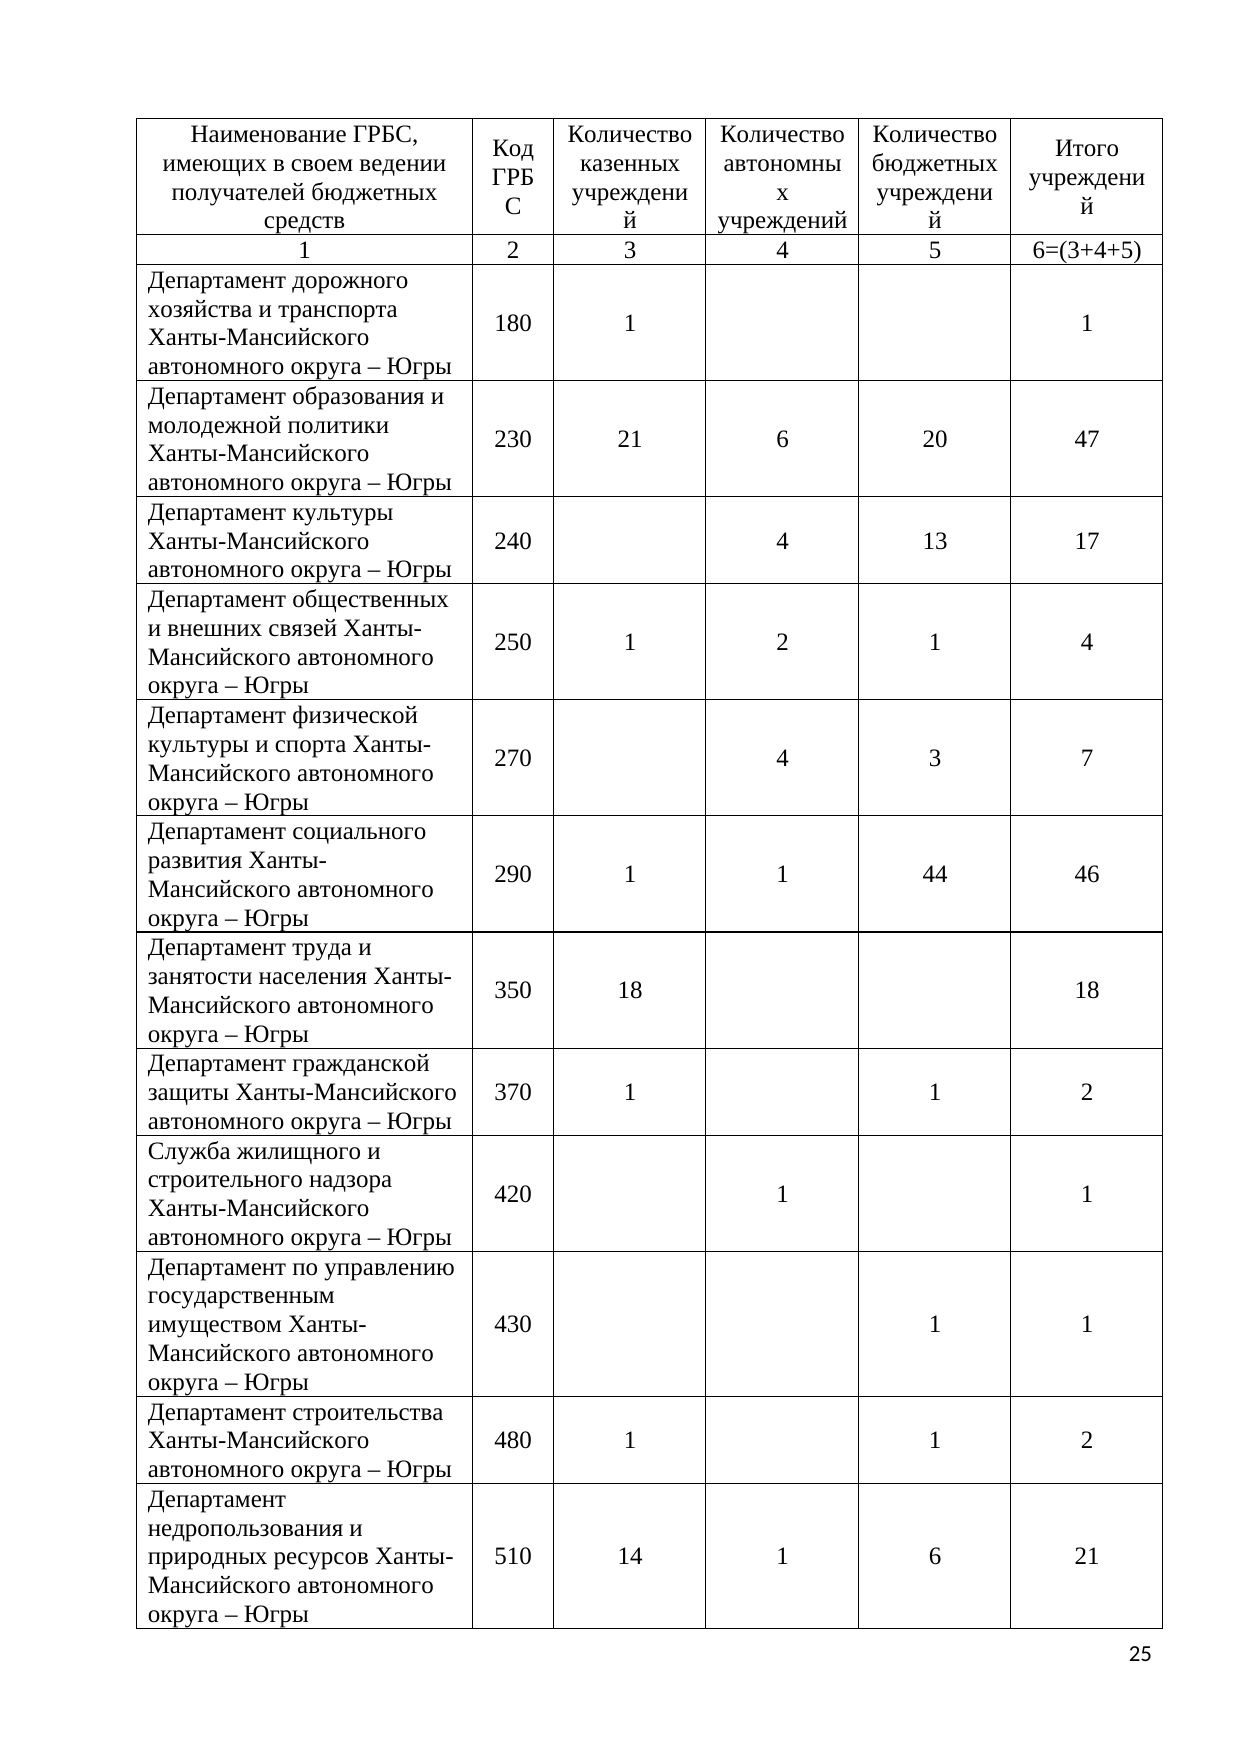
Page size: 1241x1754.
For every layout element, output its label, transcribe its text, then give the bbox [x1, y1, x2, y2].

table_cell 1 [554, 265, 705, 380]
table_cell 18 [554, 933, 705, 1047]
table_cell 230 [473, 381, 553, 496]
table_cell 4 [706, 235, 858, 264]
table_cell 17 [1011, 497, 1162, 583]
table_cell [554, 1136, 705, 1251]
table_cell 3 [554, 235, 705, 264]
table_cell Департамент гражданской защиты Ханты-Мансийского автономного округа – Югры [137, 1049, 472, 1135]
table_cell 1 [859, 1397, 1010, 1483]
table_cell 47 [1011, 381, 1162, 496]
table_header Итого учреждений [1011, 119, 1162, 234]
table_cell [859, 265, 1010, 380]
table_cell 4 [1011, 584, 1162, 699]
table_cell 2 [1011, 1397, 1162, 1483]
table_cell [859, 933, 1010, 1047]
table_cell 1 [706, 1484, 858, 1628]
table_cell 1 [1011, 265, 1162, 380]
table_cell 430 [473, 1252, 553, 1396]
table_cell Департамент недропользования и природных ресурсов Ханты-Мансийского автономного округа – Югры [137, 1484, 472, 1628]
table_cell 1 [554, 1397, 705, 1483]
table_cell 44 [859, 816, 1010, 931]
table_cell 1 [554, 816, 705, 931]
table_header Наименование ГРБС, имеющих в своем ведении получателей бюджетных средств [137, 119, 472, 234]
table_cell [554, 497, 705, 583]
table_cell Департамент по управлению государственным имуществом Ханты-Мансийского автономного округа – Югры [137, 1252, 472, 1396]
table_cell 480 [473, 1397, 553, 1483]
table_cell 5 [859, 235, 1010, 264]
table_cell 1 [554, 584, 705, 699]
table_cell [859, 1136, 1010, 1251]
table_cell 2 [706, 584, 858, 699]
table_cell 1 [137, 235, 472, 264]
table_cell 1 [859, 1049, 1010, 1135]
table_cell 1 [706, 1136, 858, 1251]
table_cell 18 [1011, 933, 1162, 1047]
table_cell Департамент культуры Ханты-Мансийского автономного округа – Югры [137, 497, 472, 583]
table_cell 20 [859, 381, 1010, 496]
table_cell 3 [859, 700, 1010, 815]
table_cell [706, 265, 858, 380]
table_cell 350 [473, 933, 553, 1047]
table_cell 6=(3+4+5) [1011, 235, 1162, 264]
table_cell 6 [859, 1484, 1010, 1628]
table_cell 13 [859, 497, 1010, 583]
table_cell 250 [473, 584, 553, 699]
table_cell 420 [473, 1136, 553, 1251]
table_cell 240 [473, 497, 553, 583]
table_cell 4 [706, 497, 858, 583]
table_cell 21 [554, 381, 705, 496]
table_header Код ГРБС [473, 119, 553, 234]
table_cell [554, 700, 705, 815]
table_cell [706, 933, 858, 1047]
table_cell Департамент строительства Ханты-Мансийского автономного округа – Югры [137, 1397, 472, 1483]
table_header Количество автономных учреждений [706, 119, 858, 234]
table_cell 1 [859, 584, 1010, 699]
table_cell 2 [473, 235, 553, 264]
table_header Количество казенных учреждений [554, 119, 705, 234]
table_cell 1 [1011, 1252, 1162, 1396]
table_cell 270 [473, 700, 553, 815]
table_cell 6 [706, 381, 858, 496]
table_cell [706, 1397, 858, 1483]
table_cell [706, 1049, 858, 1135]
table_cell Служба жилищного и строительного надзора Ханты-Мансийского автономного округа – Югры [137, 1136, 472, 1251]
table_cell Департамент социального развития Ханты-Мансийского автономного округа – Югры [137, 816, 472, 931]
table_cell [554, 1252, 705, 1396]
table_cell 370 [473, 1049, 553, 1135]
table_cell Департамент общественных и внешних связей Ханты-Мансийского автономного округа – Югры [137, 584, 472, 699]
table_cell 180 [473, 265, 553, 380]
table_cell 7 [1011, 700, 1162, 815]
table_cell 21 [1011, 1484, 1162, 1628]
table_cell 290 [473, 816, 553, 931]
table_cell [706, 1252, 858, 1396]
table_cell 4 [706, 700, 858, 815]
table_header Количество бюджетных учреждений [859, 119, 1010, 234]
table_cell Департамент дорожного хозяйства и транспорта Ханты-Мансийского автономного округа – Югры [137, 265, 472, 380]
table_cell Департамент образования и молодежной политики Ханты-Мансийского автономного округа – Югры [137, 381, 472, 496]
table_cell Департамент физической культуры и спорта Ханты-Мансийского автономного округа – Югры [137, 700, 472, 815]
table_cell 1 [554, 1049, 705, 1135]
table_cell 510 [473, 1484, 553, 1628]
table_cell 1 [1011, 1136, 1162, 1251]
table_cell 46 [1011, 816, 1162, 931]
table_cell 14 [554, 1484, 705, 1628]
table_cell 2 [1011, 1049, 1162, 1135]
table_cell Департамент труда и занятости населения Ханты-Мансийского автономного округа – Югры [137, 933, 472, 1047]
table_cell 1 [859, 1252, 1010, 1396]
table_cell 1 [706, 816, 858, 931]
